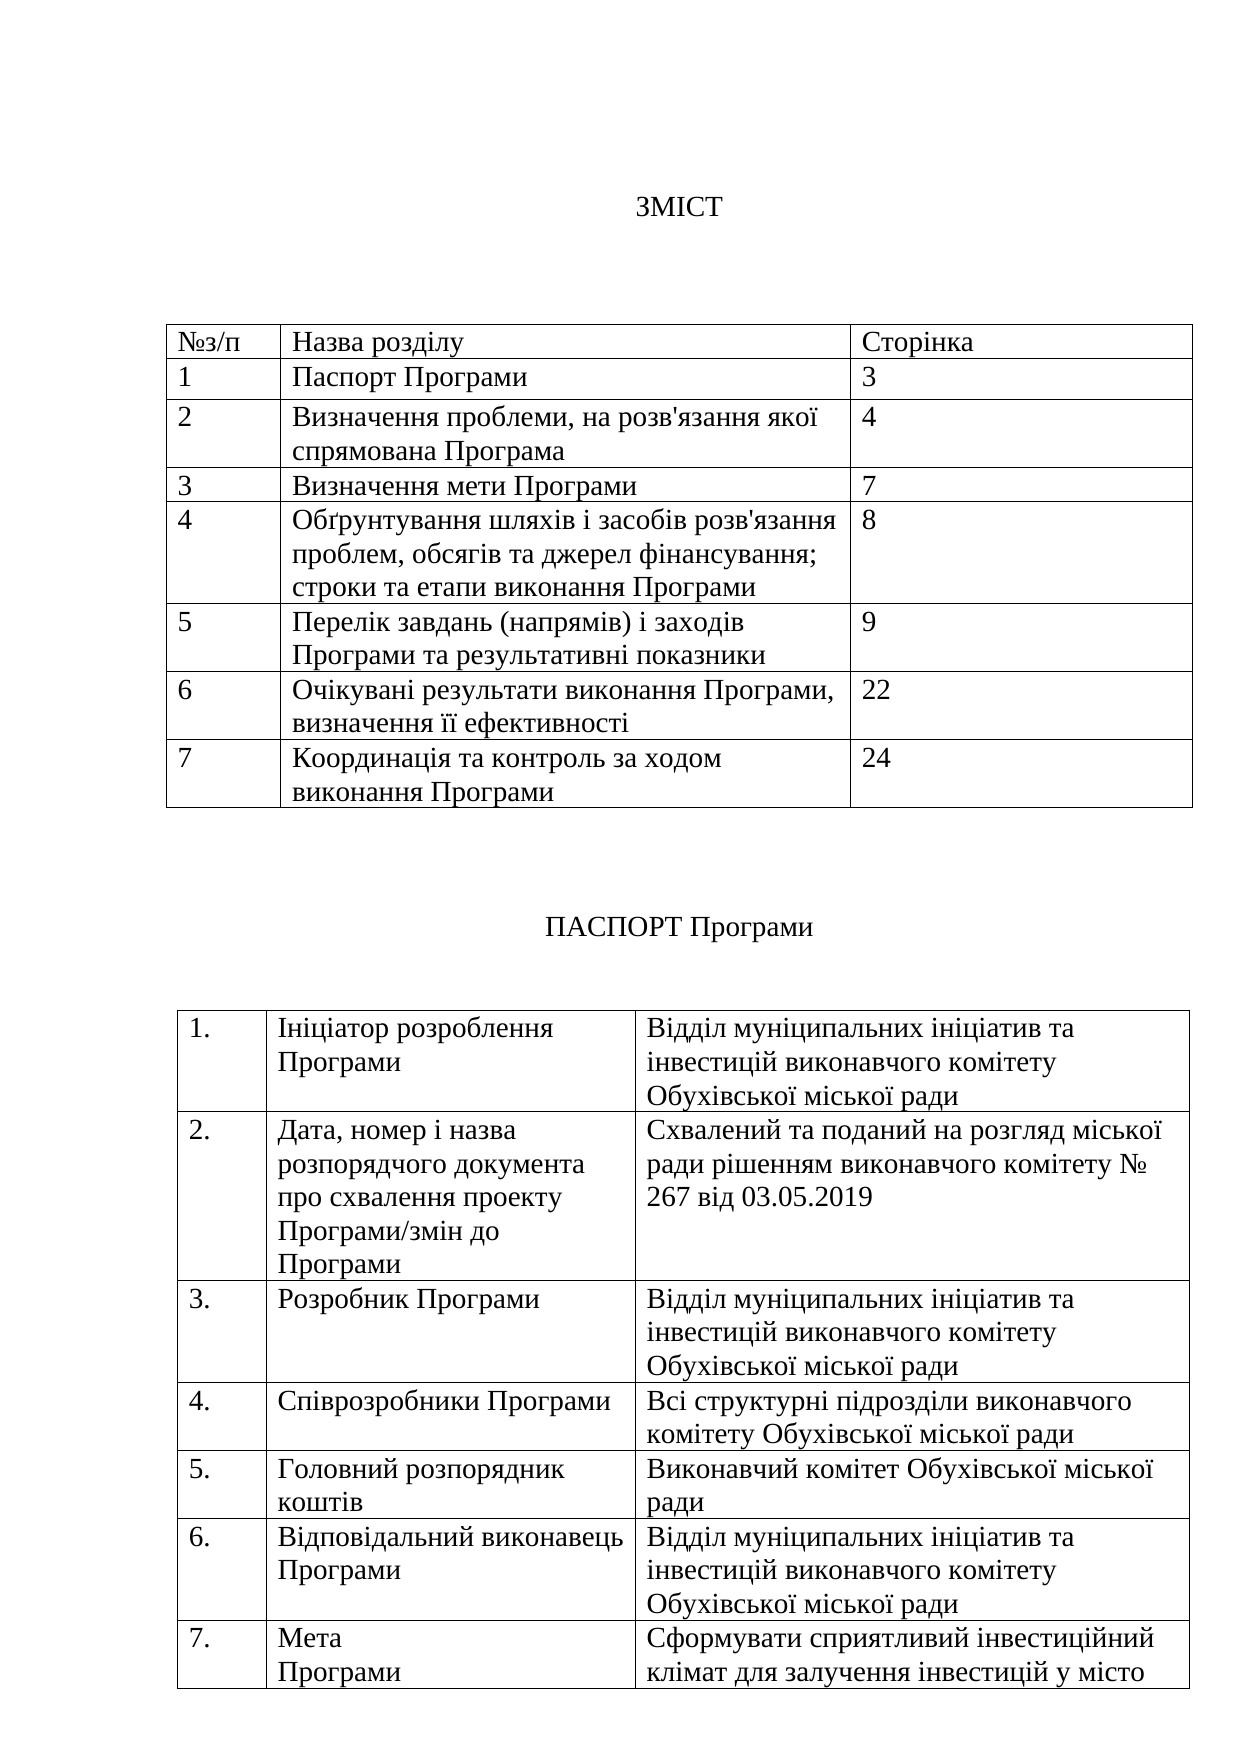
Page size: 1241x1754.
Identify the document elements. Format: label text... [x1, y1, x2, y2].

table_cell Відповідальний виконавець Програми [267, 1519, 635, 1619]
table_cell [636, 1621, 1189, 1688]
table_header 1. [178, 1011, 266, 1111]
table_cell Визначення проблеми, на розв'язання якої спрямована Програма [281, 400, 850, 467]
table_cell 6 [167, 672, 280, 739]
table_cell Cхвалений та поданий на розгляд міської ради рішенням виконавчого комітету № 267 від 03.05.2019 [636, 1112, 1189, 1280]
table_cell 5 [167, 604, 280, 671]
table_cell 9 [851, 604, 1192, 671]
table_cell 7 [167, 740, 280, 807]
table_cell Виконавчий комітет Обухівської міської ради [636, 1451, 1189, 1518]
table_header Сторінка [851, 325, 1192, 358]
table_cell Перелік завдань (напрямів) і заходів Програми та результативні показники [281, 604, 850, 671]
table_cell 2 [167, 400, 280, 467]
table_header Назва розділу [281, 325, 850, 358]
table_cell 4 [167, 502, 280, 603]
text ПАСПОРТ Програми [177, 909, 1181, 942]
table_cell 7. [178, 1621, 266, 1688]
table_cell 22 [851, 672, 1192, 739]
table_cell Визначення мети Програми [281, 468, 850, 501]
table_header Ініціатор розроблення Програми [267, 1011, 635, 1111]
table_cell Координація та контроль за ходом виконання Програми [281, 740, 850, 807]
table_cell Відділ муніципальних ініціатив та інвестицій виконавчого комітету Обухівської міської ради [636, 1519, 1189, 1619]
table_cell 6. [178, 1519, 266, 1619]
table_cell 7 [851, 468, 1192, 501]
table_cell Головний розпорядник коштів [267, 1451, 635, 1518]
table_cell 8 [851, 502, 1192, 603]
table_cell 2. [178, 1112, 266, 1280]
table_cell 1 [167, 359, 280, 398]
table_cell 5. [178, 1451, 266, 1518]
table_cell Співрозробники Програми [267, 1383, 635, 1450]
table_cell Дата, номер і назва розпорядчого документа про схвалення проекту Програми/змін до Програми [267, 1112, 635, 1280]
table_cell Відділ муніципальних ініціатив та інвестицій виконавчого комітету Обухівської міської ради [636, 1281, 1189, 1382]
table_cell Всі структурні підрозділи виконавчого комітету Обухівської міської ради [636, 1383, 1189, 1450]
table_header Відділ муніципальних ініціатив та інвестицій виконавчого комітету Обухівської міської ради [636, 1011, 1189, 1111]
table_cell 3. [178, 1281, 266, 1382]
table_cell 3 [851, 359, 1192, 398]
table_cell 4 [851, 400, 1192, 467]
table_cell Паспорт Програми [281, 359, 850, 398]
table_cell Обґрунтування шляхів і засобів розв'язання проблем, обсягів та джерел фінансування; строки та етапи виконання Програми [281, 502, 850, 603]
table_header №з/п [167, 325, 280, 358]
table_cell Розробник Програми [267, 1281, 635, 1382]
table_cell 3 [167, 468, 280, 501]
table_cell Очікувані результати виконання Програми, визначення її ефективності [281, 672, 850, 739]
table_cell 24 [851, 740, 1192, 807]
table_cell Мета Програми [267, 1621, 635, 1688]
text ЗМІСТ [177, 189, 1181, 223]
table_cell 4. [178, 1383, 266, 1450]
